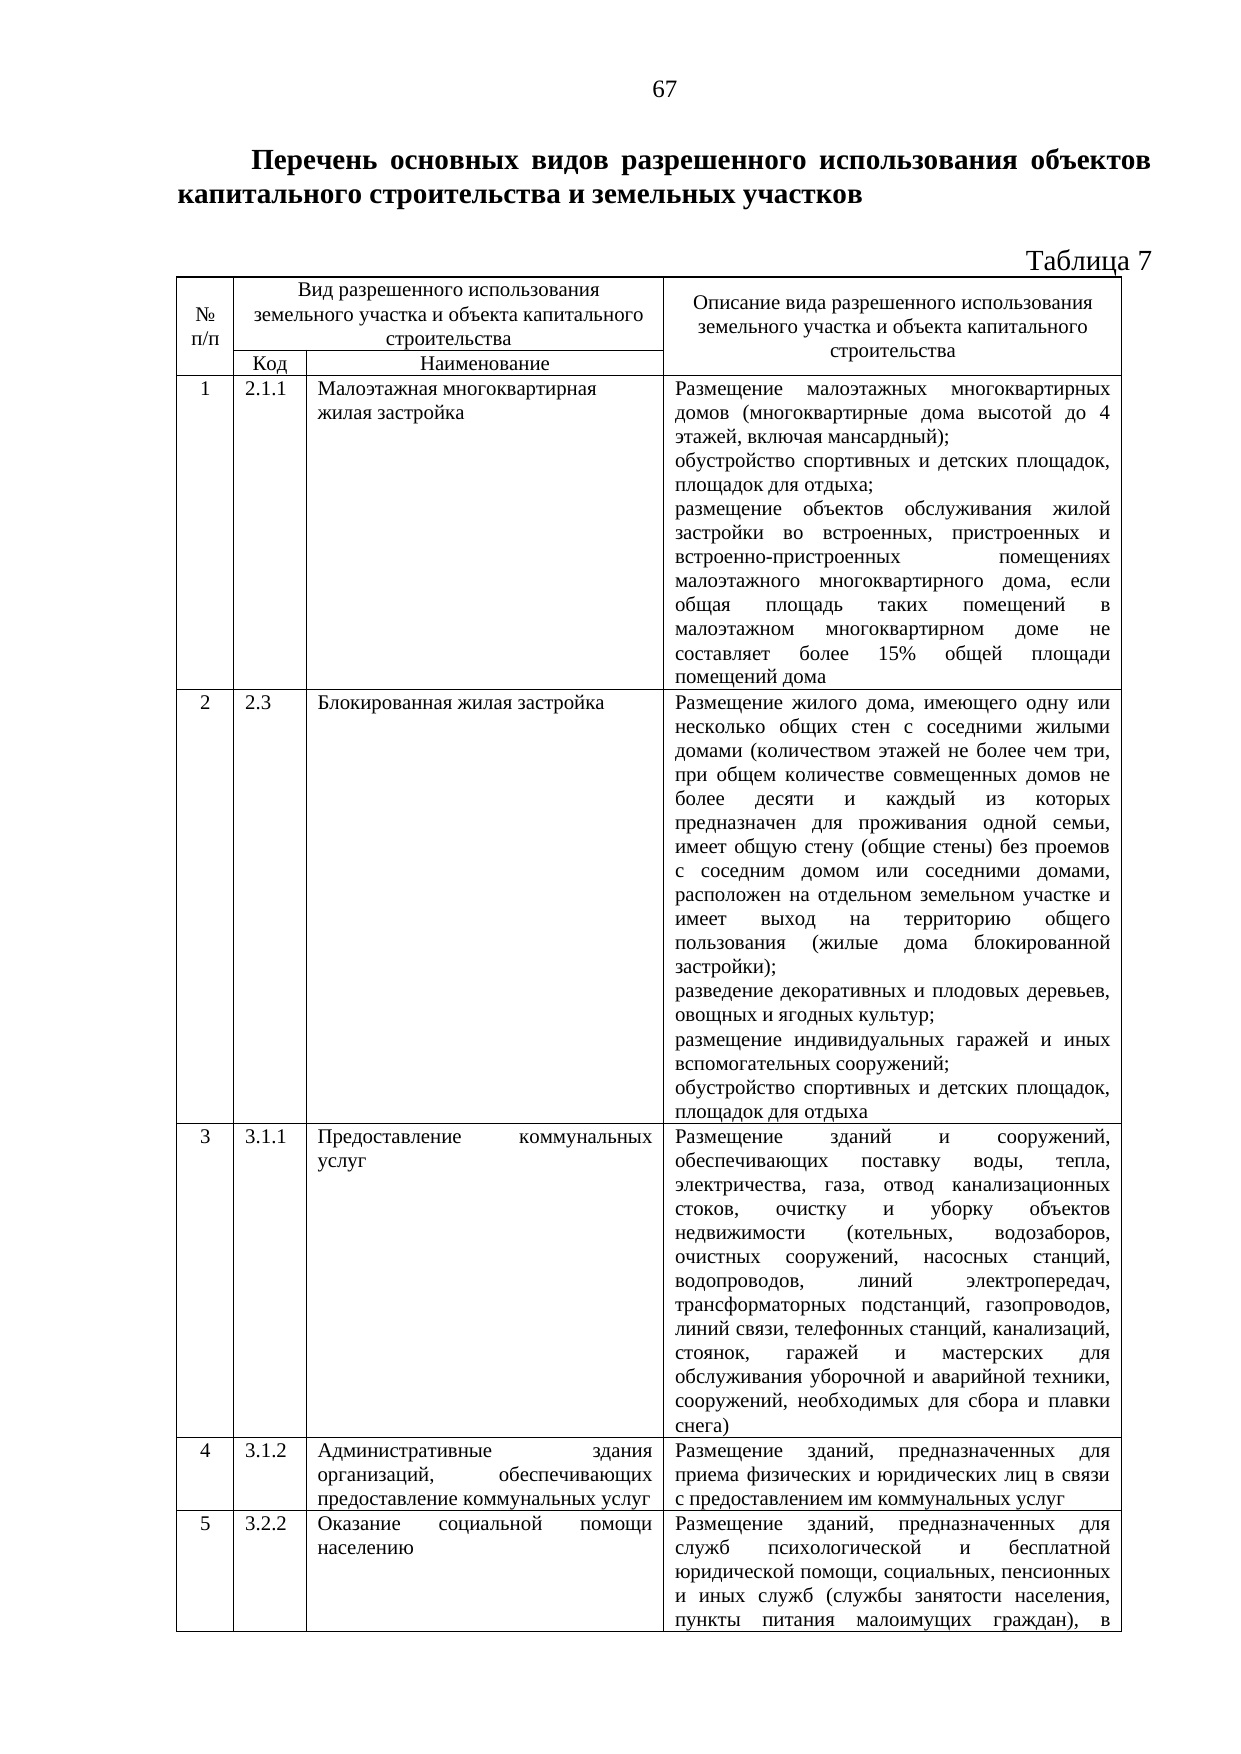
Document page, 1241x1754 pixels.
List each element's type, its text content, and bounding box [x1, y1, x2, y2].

table_cell Оказание социальной помощи населению [307, 1511, 663, 1631]
table_cell Размещение зданий и сооружений, обеспечивающих поставку воды, тепла, электричества, газа, отвод канализационных стоков, очистку и уборку объектов недвижимости (котельных, водозаборов, очистных сооружений, насосных станций, водопроводов, линий электропередач, трансформаторных подстанций, газопроводов, линий связи, телефонных станций, канализаций, стоянок, гаражей и мастерских для обслуживания уборочной и аварийной техники, сооружений, необходимых для сбора и плавки снега) [664, 1124, 1121, 1437]
table_cell Предоставление коммунальных услуг [307, 1124, 663, 1437]
text Таблица 7 [251, 243, 1152, 276]
table_cell 5 [177, 1511, 233, 1631]
list Перечень основных видов разрешенного использования объектов капитального строительства и земельных участков [177, 142, 1152, 209]
table_cell 3.1.1 [234, 1124, 306, 1437]
table_cell 3.1.2 [234, 1438, 306, 1510]
table_cell 2.1.1 [234, 376, 306, 688]
table_cell 3.2.2 [234, 1511, 306, 1631]
table_cell Размещение малоэтажных многоквартирных домов (многоквартирные дома высотой до 4 этажей, включая мансардный); обустройство спортивных и детских площадок, площадок для отдыха; размещение объектов обслуживания жилой застройки во встроенных, пристроенных и встроенно-пристроенных помещениях малоэтажного многоквартирного дома, если общая площадь таких помещений в малоэтажном многоквартирном доме не составляет более 15% общей площади помещений дома [664, 376, 1121, 688]
table_cell 4 [177, 1438, 233, 1510]
table_cell Размещение зданий, предназначенных для приема физических и юридических лиц в связи с предоставлением им коммунальных услуг [664, 1438, 1121, 1510]
table_cell 1 [177, 376, 233, 688]
table_cell Административные здания организаций, обеспечивающих предоставление коммунальных услуг [307, 1438, 663, 1510]
table_cell Блокированная жилая застройка [307, 690, 663, 1123]
table_cell Наименование [307, 351, 663, 375]
table_header Вид разрешенного использования земельного участка и объекта капитального строительства [234, 278, 663, 349]
table_cell Код [234, 351, 306, 375]
table_cell Размещение жилого дома, имеющего одну или несколько общих стен с соседними жилыми домами (количеством этажей не более чем три, при общем количестве совмещенных домов не более десяти и каждый из которых предназначен для проживания одной семьи, имеет общую стену (общие стены) без проемов с соседним домом или соседними домами, расположен на отдельном земельном участке и имеет выход на территорию общего пользования (жилые дома блокированной застройки); разведение декоративных и плодовых деревьев, овощных и ягодных культур; размещение индивидуальных гаражей и иных вспомогательных сооружений; обустройство спортивных и детских площадок, площадок для отдыха [664, 690, 1121, 1123]
table_cell 3 [177, 1124, 233, 1437]
table_cell 2.3 [234, 690, 306, 1123]
table_cell 2 [177, 690, 233, 1123]
table_cell Малоэтажная многоквартирная жилая застройка [307, 376, 663, 688]
table_header Описание вида разрешенного использования земельного участка и объекта капитального строительства [664, 278, 1121, 375]
table_header № п/п [177, 278, 233, 375]
